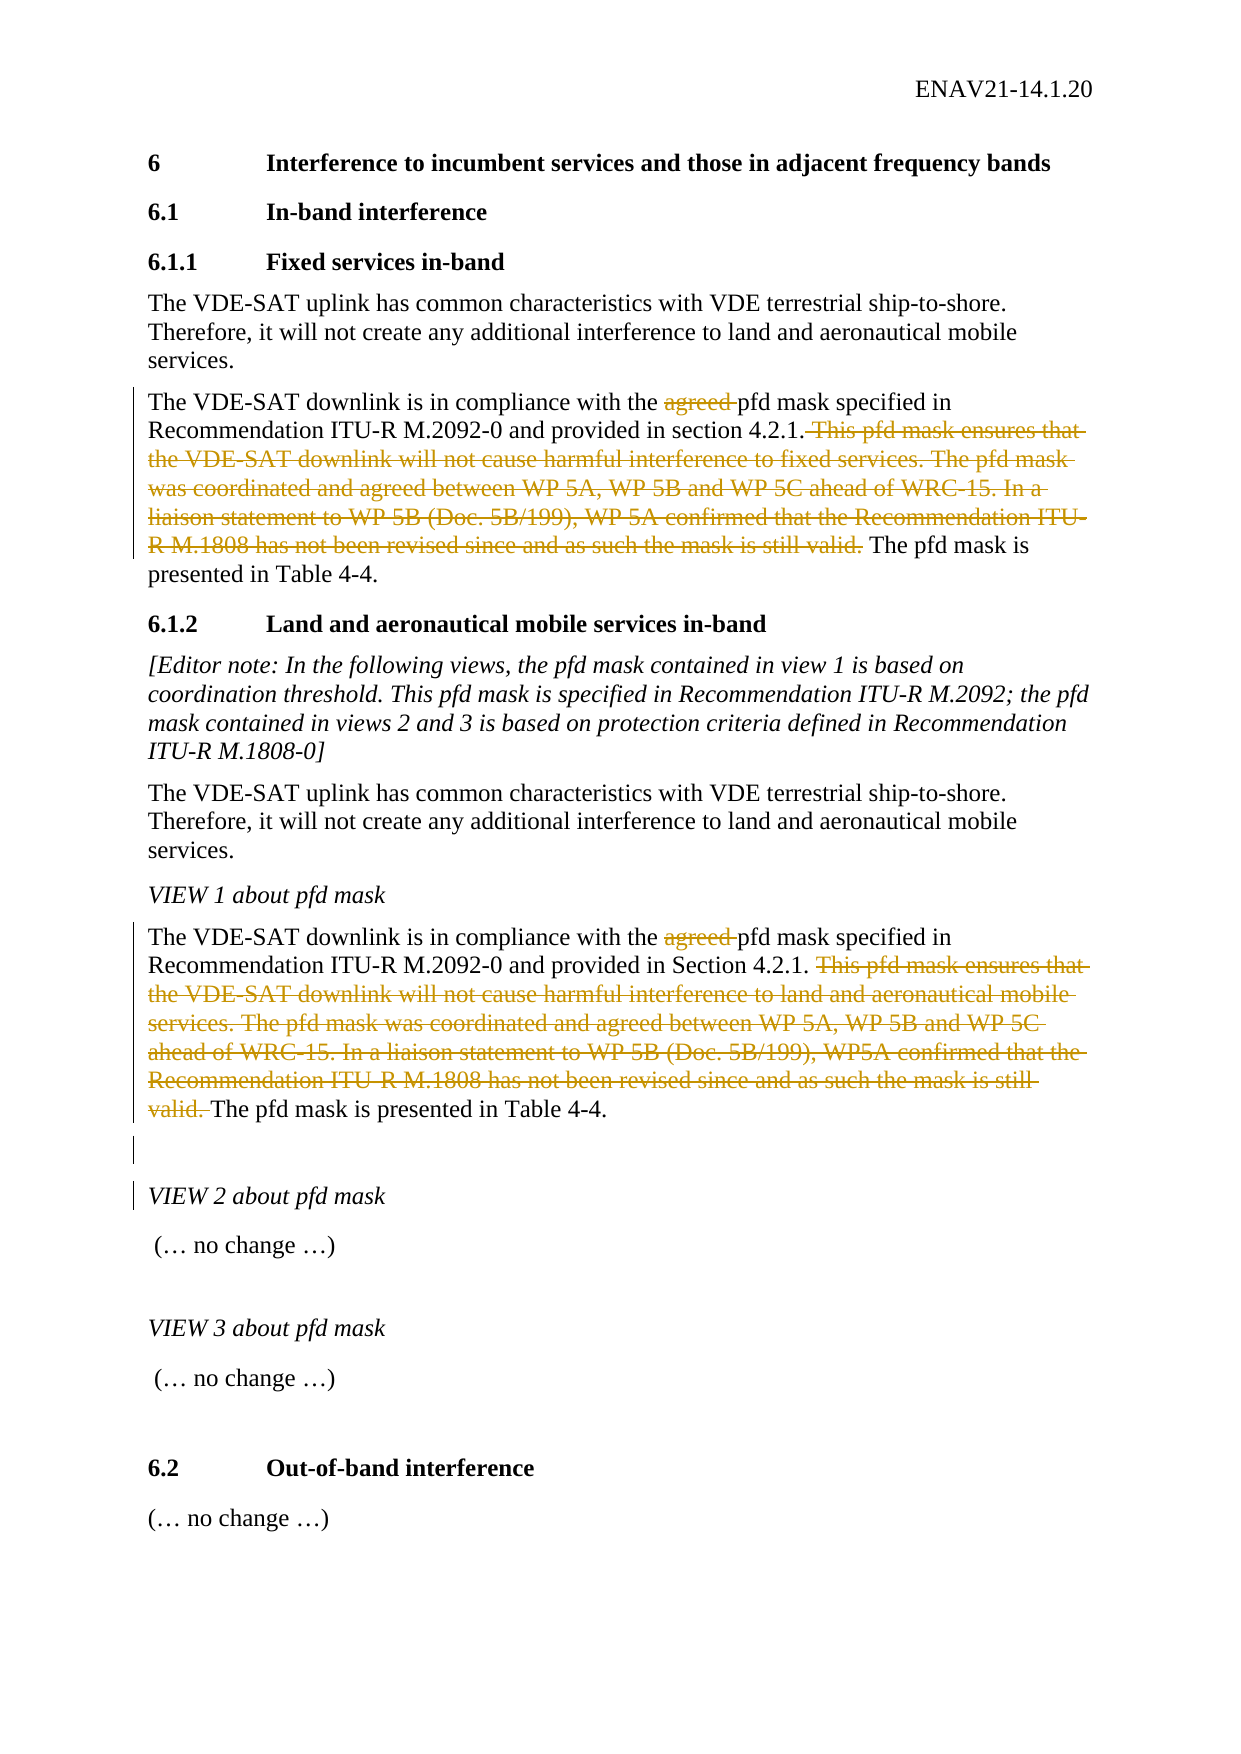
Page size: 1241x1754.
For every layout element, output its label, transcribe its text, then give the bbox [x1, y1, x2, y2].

subtitle (… no change …) [148, 1363, 1093, 1391]
subtitle 6.2 Out-of-band interference [148, 1453, 1093, 1482]
subtitle 6.1.2 Land and aeronautical mobile services in-band [148, 609, 1093, 638]
subtitle (… no change …) [148, 1231, 1093, 1259]
subtitle (… no change …) [148, 1503, 1093, 1532]
text The VDE-SAT downlink is in compliance with the pfd mask specified in Recommendation ITU-R M.2092-0 and provided in Section 4.2.1. The pfd mask is presented in Table 4-4. [148, 922, 1093, 1123]
subtitle VIEW 2 about pfd mask [148, 1181, 1093, 1210]
text [Editor note: In the following views, the pfd mask contained in view 1 is based on coordination threshold. This pfd mask is specified in Recommendation ITU-R M.2092; the pfd mask contained in views 2 and 3 is based on protection criteria defined in Recommendation ITU-R M.1808-0] [148, 650, 1093, 765]
subtitle 6.1 In-band interference [148, 197, 1093, 226]
text The VDE-SAT uplink has common characteristics with VDE terrestrial ship-to-shore. Therefore, it will not create any additional interference to land and aeronautical mobile services. [148, 288, 1093, 374]
text The VDE-SAT downlink is in compliance with the pfd mask specified in Recommendation ITU-R M.2092-0 and provided in section 4.2.1. The pfd mask is presented in Table 4-4. [148, 387, 1093, 588]
text The VDE-SAT uplink has common characteristics with VDE terrestrial ship-to-shore. Therefore, it will not create any additional interference to land and aeronautical mobile services. [148, 778, 1093, 864]
text VIEW 3 about pfd mask [148, 1313, 1093, 1342]
subtitle VIEW 1 about pfd mask [148, 881, 1093, 909]
subtitle 6 Interference to incumbent services and those in adjacent frequency bands [148, 148, 1093, 176]
subtitle 6.1.1 Fixed services in-band [148, 247, 1093, 276]
